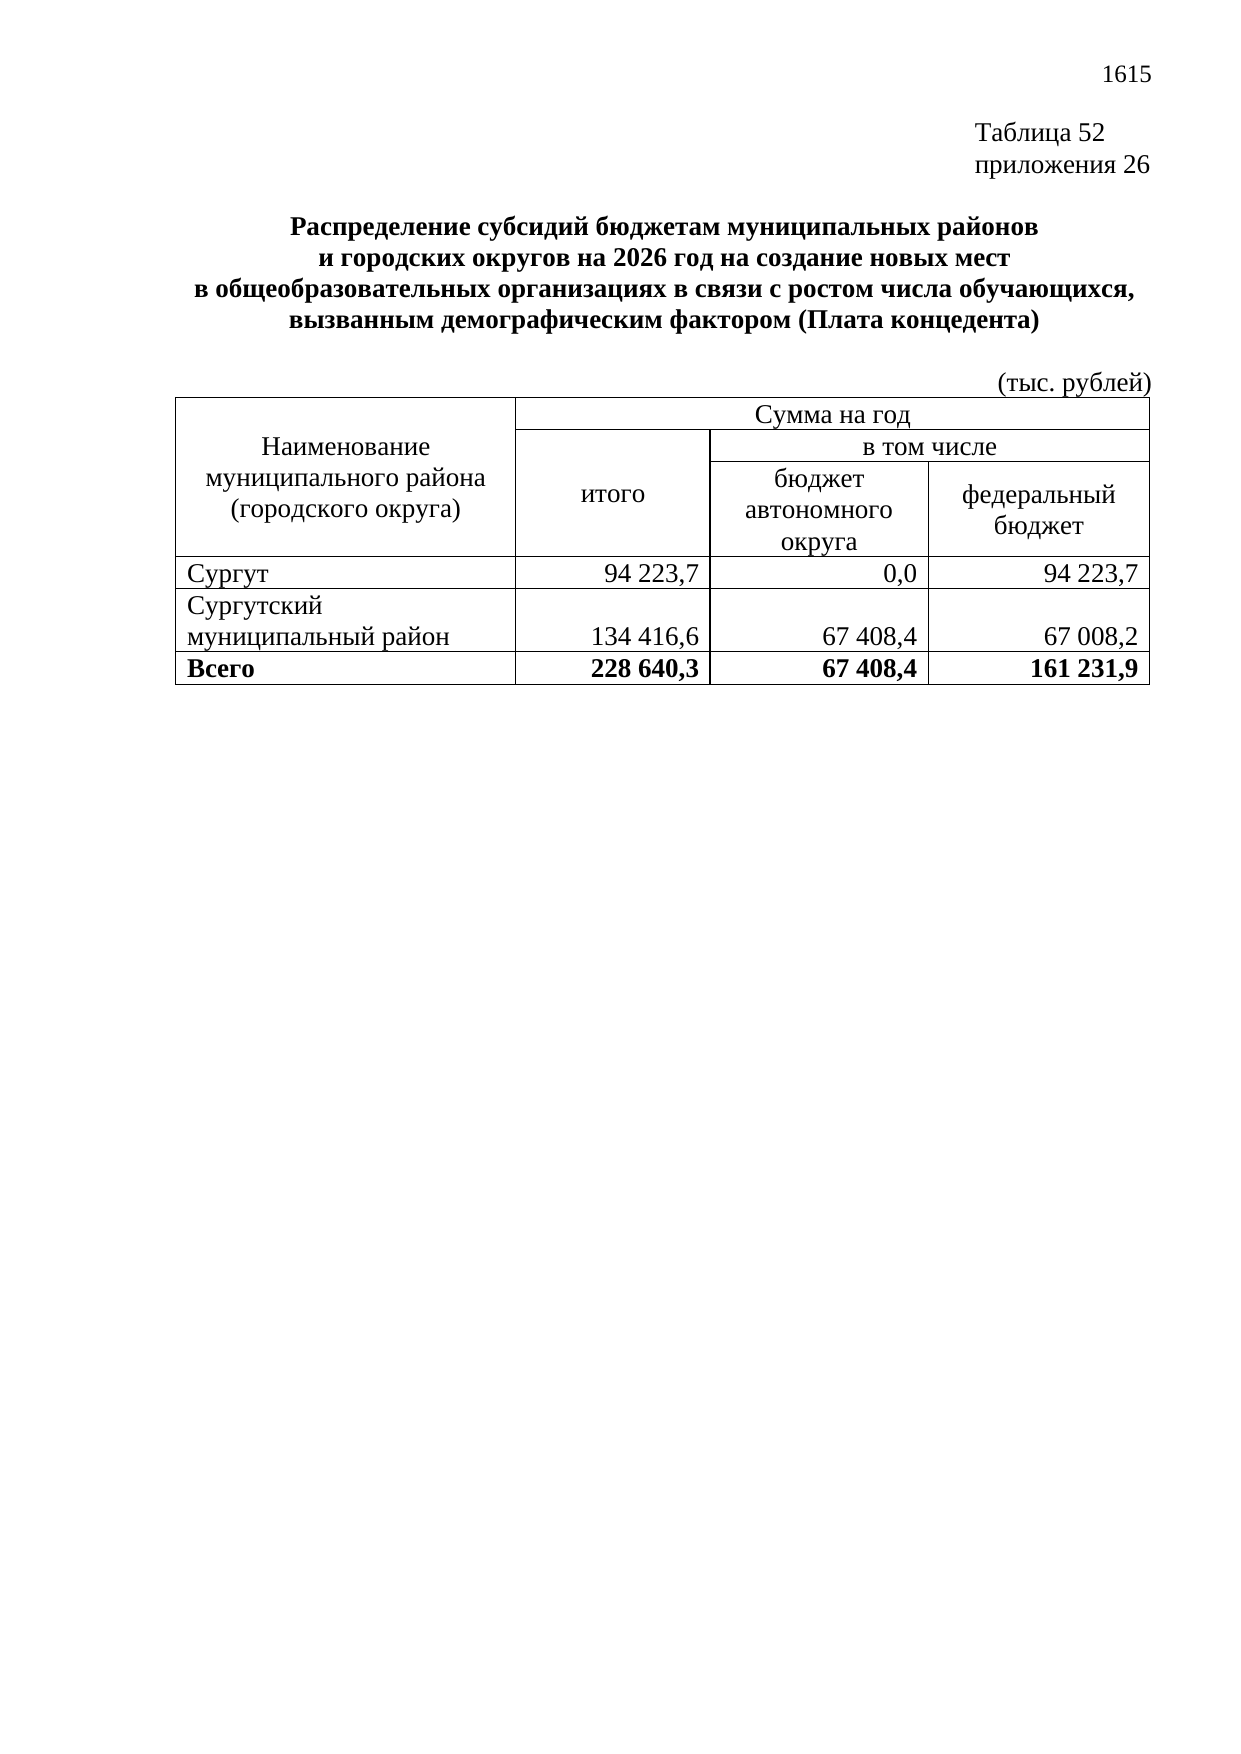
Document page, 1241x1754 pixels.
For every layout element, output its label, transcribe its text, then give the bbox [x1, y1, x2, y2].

table_cell в том числе [711, 430, 1149, 461]
table_cell Всего [176, 652, 515, 683]
table_cell 67 408,4 [711, 652, 928, 683]
text (тыс. рублей) [177, 366, 1152, 397]
text и городских округов на 2026 год на создание новых мест [177, 241, 1152, 272]
table_cell 161 231,9 [929, 652, 1149, 683]
table_cell 94 223,7 [516, 557, 709, 588]
table_header Наименование муниципального района (городского округа) [176, 398, 515, 556]
table_cell 0,0 [711, 557, 928, 588]
table_cell итого [516, 430, 709, 556]
table_cell 67 408,4 [711, 589, 928, 651]
table_cell 228 640,3 [516, 652, 709, 683]
table_header Сумма на год [516, 398, 1149, 429]
table_cell федеральный бюджет [929, 462, 1149, 556]
table_cell Сургут [176, 557, 515, 588]
table_cell 134 416,6 [516, 589, 709, 651]
text Таблица 52 [974, 117, 1152, 148]
table_cell бюджет автономного округа [711, 462, 928, 556]
text приложения 26 [974, 148, 1152, 179]
table_cell Сургутский муниципальный район [176, 589, 515, 651]
text Распределение субсидий бюджетам муниципальных районов [177, 210, 1152, 241]
table_cell 67 008,2 [929, 589, 1149, 651]
text в общеобразовательных организациях в связи с ростом числа обучающихся, вызванным демографическим фактором (Плата концедента) [177, 272, 1152, 334]
table_cell 94 223,7 [929, 557, 1149, 588]
